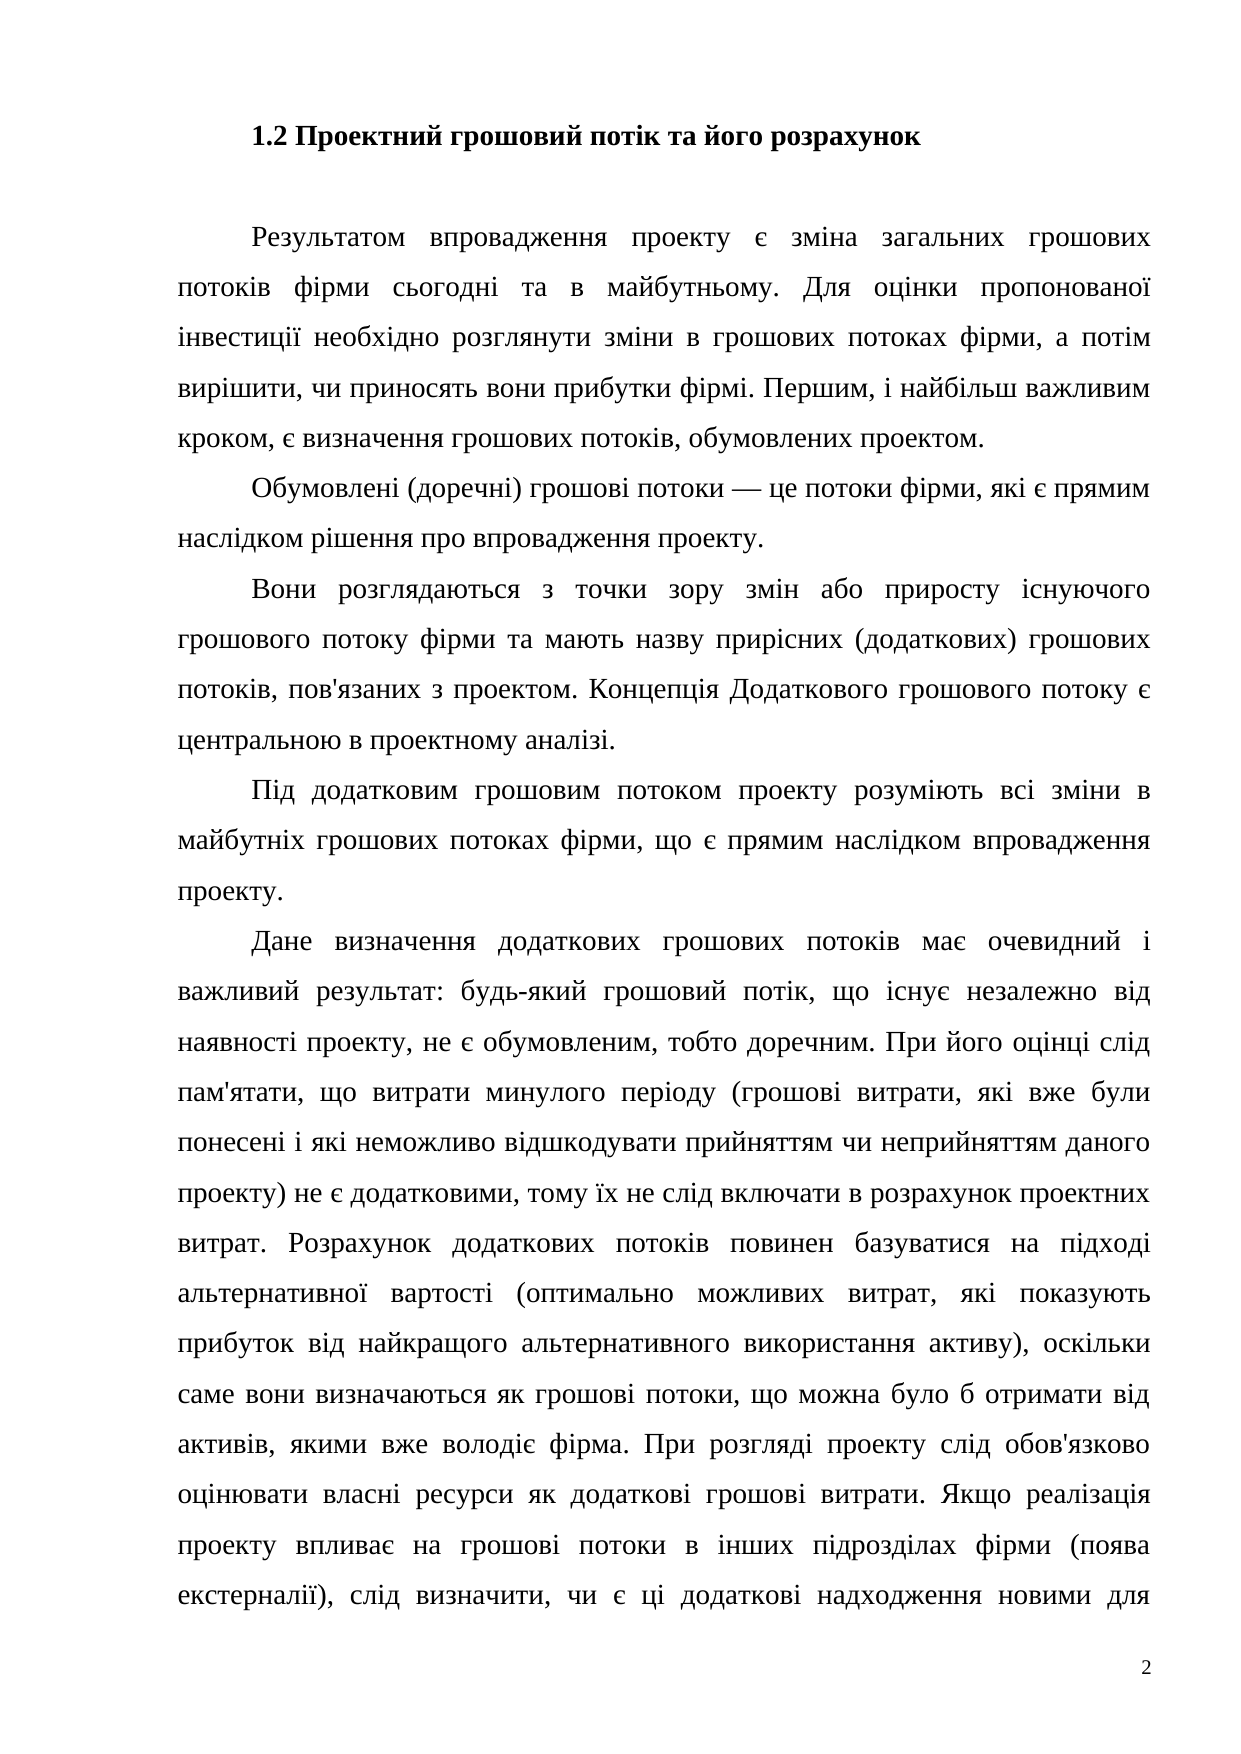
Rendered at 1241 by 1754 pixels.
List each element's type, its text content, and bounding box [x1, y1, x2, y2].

text Під додатковим грошовим потоком проекту розуміють всі зміни в майбутніх грошових потоках фірми, що є прямим наслідком впровадження проекту. [177, 772, 1152, 906]
text Вони розглядаються з точки зору змін або приросту існуючого грошового потоку фірми та мають назву прирісних (додаткових) грошових потоків, пов'язаних з проектом. Концепція Додаткового грошового потоку є центральною в проектному аналізі. [177, 571, 1152, 755]
text Результатом впровадження проекту є зміна загальних грошових потоків фірми сьогодні та в майбутньому. Для оцінки пропонованої інвестиції необхідно розглянути зміни в грошових потоках фірми, а потім вирішити, чи приносять вони прибутки фірмі. Першим, і найбільш важливим кроком, є визначення грошових потоків, обумовлених проектом. [177, 219, 1152, 453]
text 1.2 Проектний грошовий потік та його розрахунок [177, 118, 1152, 152]
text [177, 923, 1152, 1611]
text Обумовлені (доречні) грошові потоки — це потоки фірми, які є прямим наслідком рішення про впровадження проекту. [177, 470, 1152, 554]
